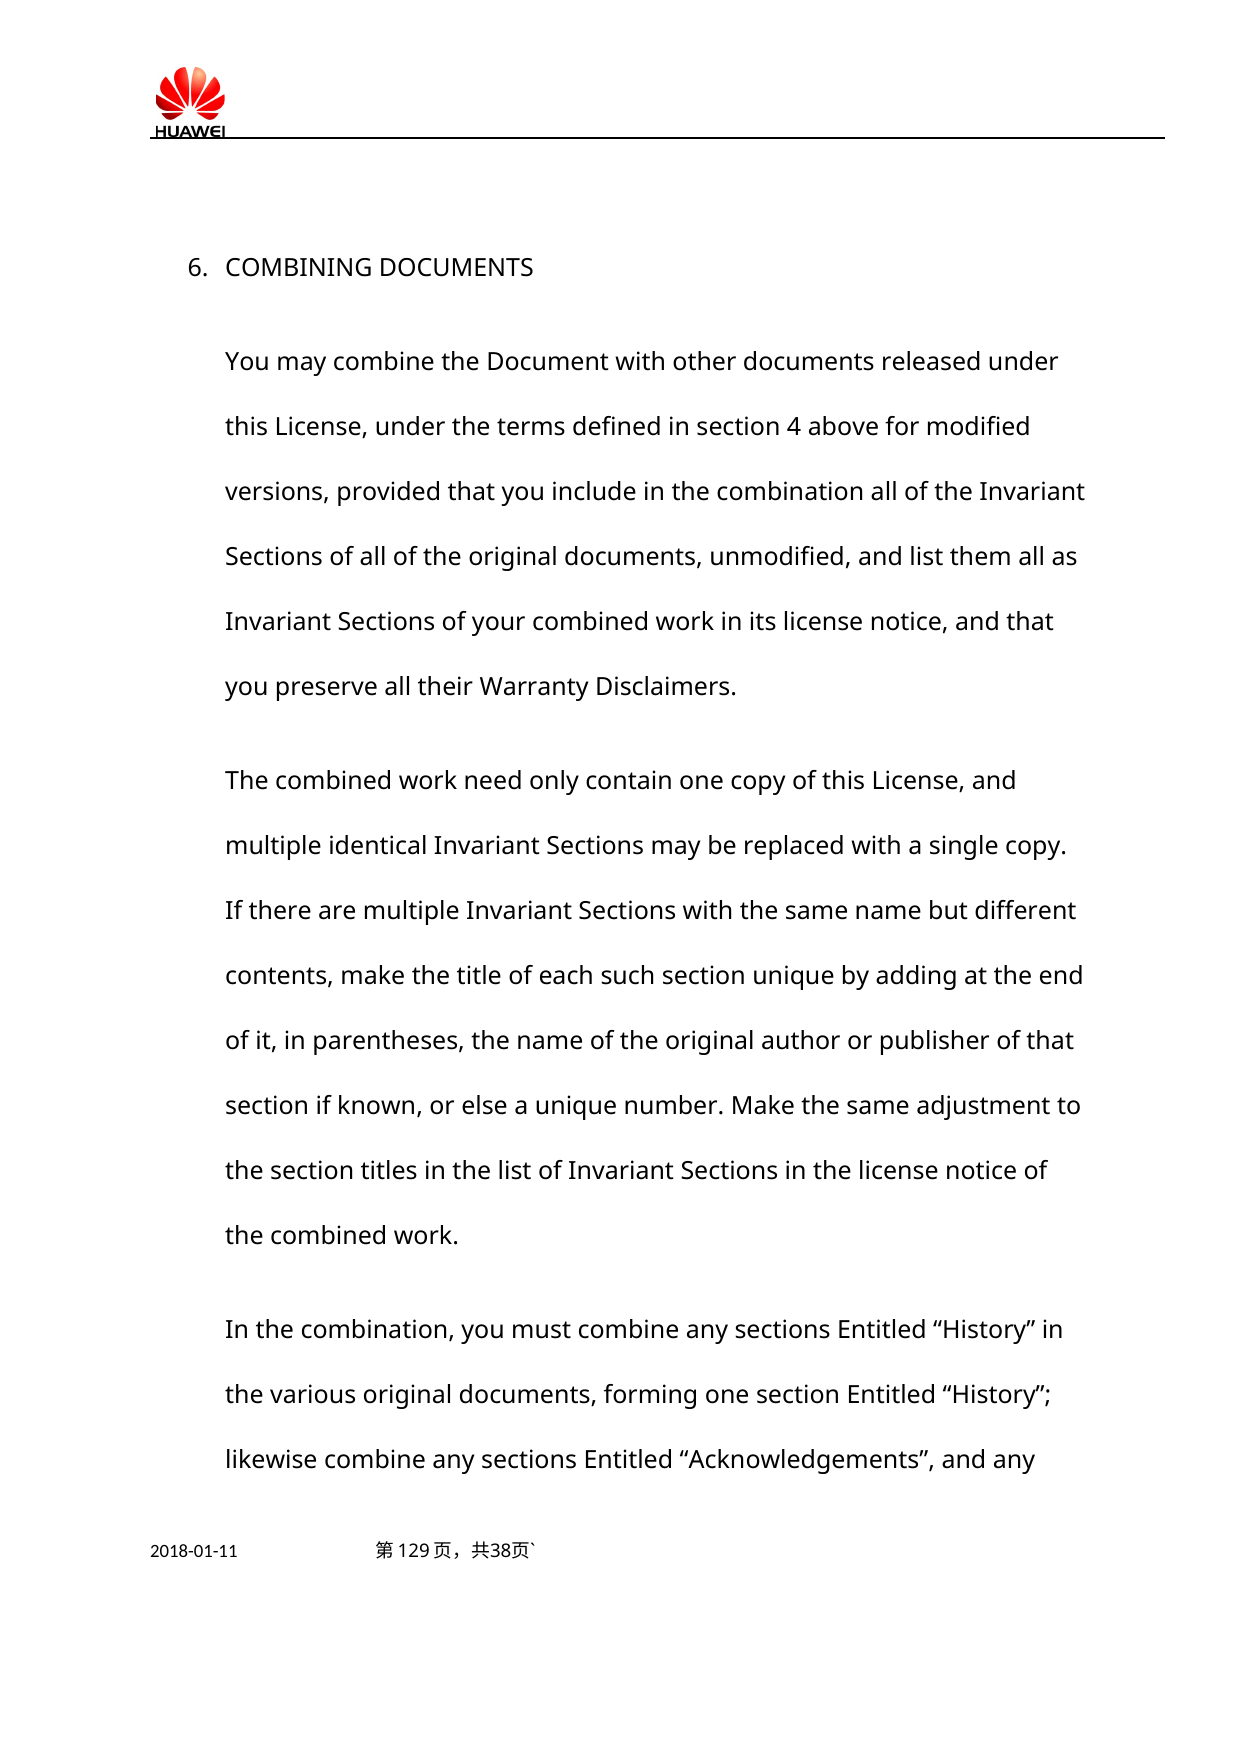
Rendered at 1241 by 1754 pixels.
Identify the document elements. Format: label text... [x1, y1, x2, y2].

list COMBINING DOCUMENTS [187, 234, 1090, 299]
text You may combine the Document with other documents released under this License, under the terms defined in section 4 above for modified versions, provided that you include in the combination all of the Invariant Sections of all of the original documents, unmodified, and list them all as Invariant Sections of your combined work in its license notice, and that you preserve all their Warranty Disclaimers. [225, 328, 1090, 718]
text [225, 1296, 1090, 1491]
picture [156, 67, 225, 137]
text The combined work need only contain one copy of this License, and multiple identical Invariant Sections may be replaced with a single copy. If there are multiple Invariant Sections with the same name but different contents, make the title of each such section unique by adding at the end of it, in parentheses, the name of the original author or publisher of that section if known, or else a unique number. Make the same adjustment to the section titles in the list of Invariant Sections in the license notice of the combined work. [225, 747, 1090, 1267]
